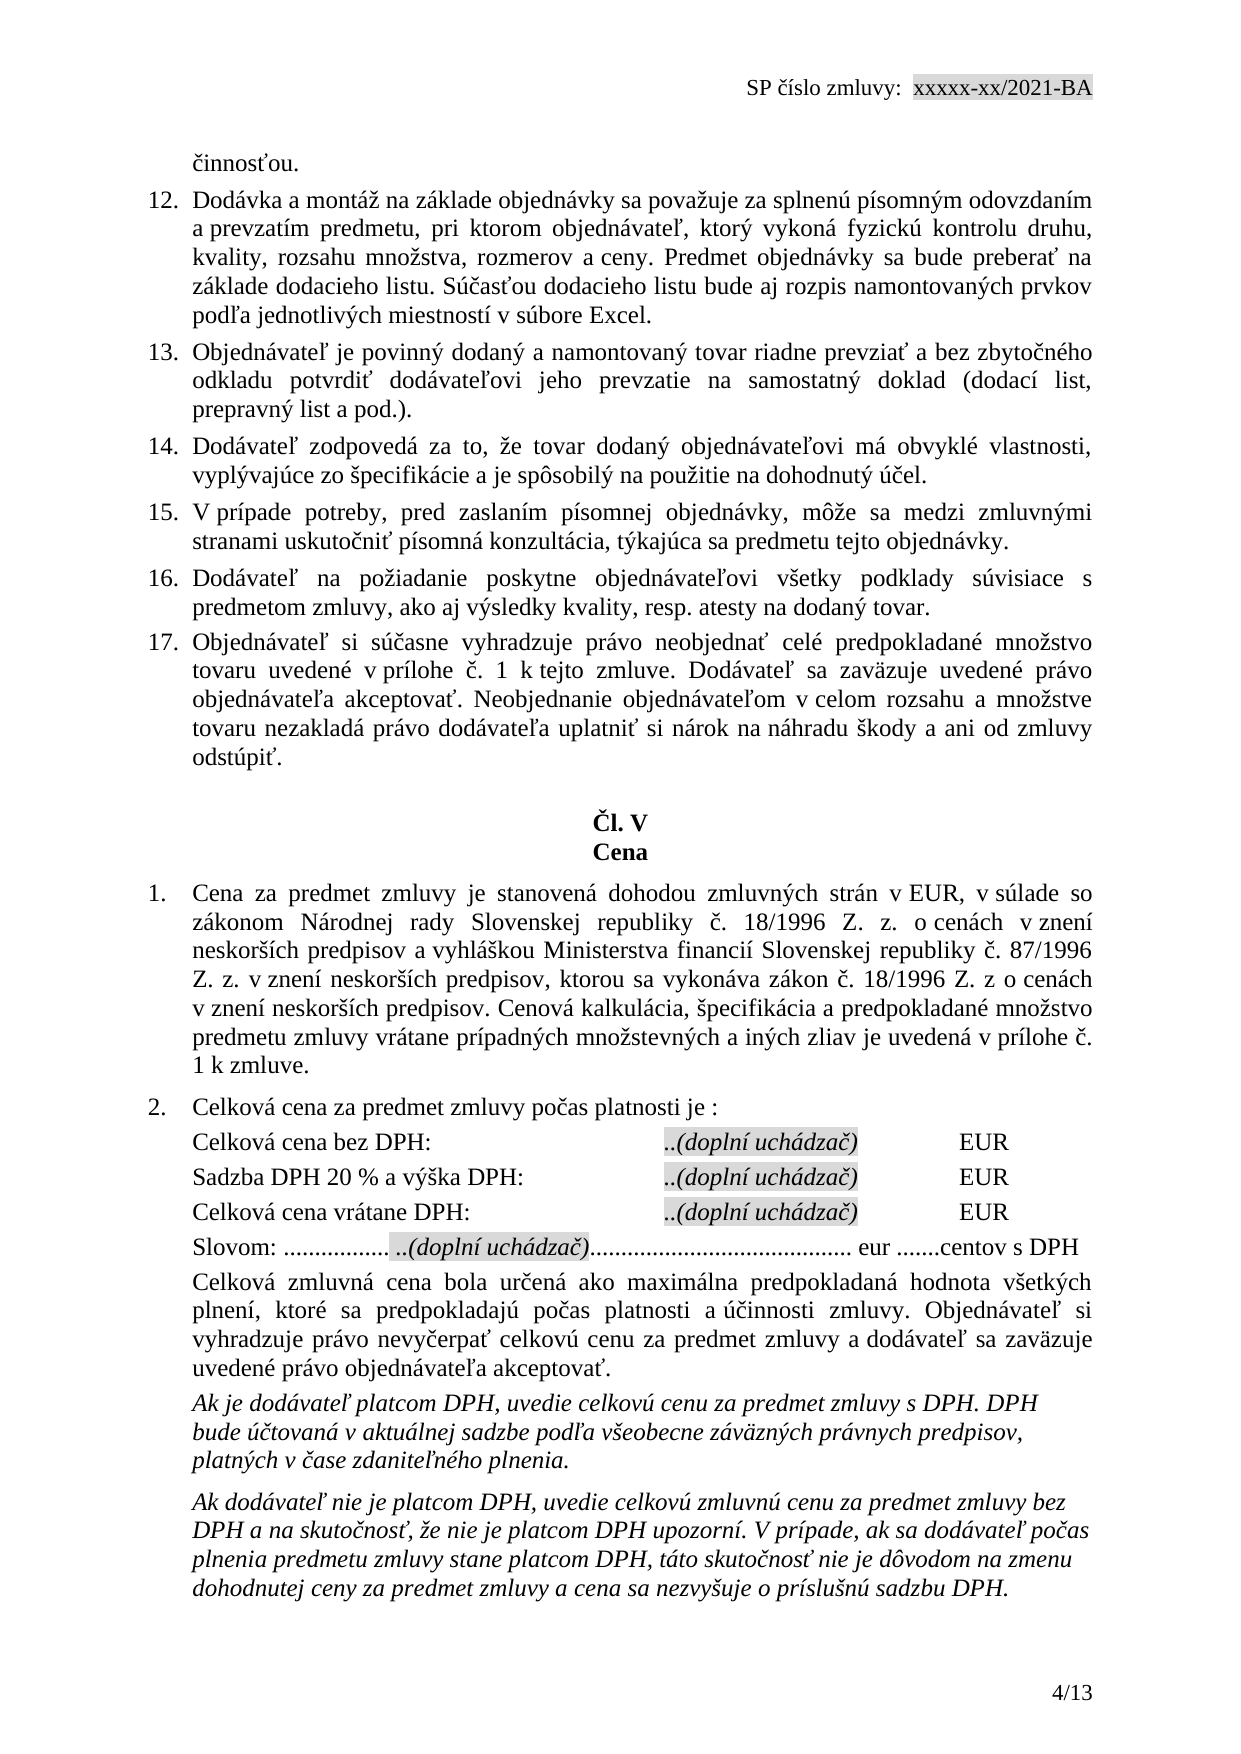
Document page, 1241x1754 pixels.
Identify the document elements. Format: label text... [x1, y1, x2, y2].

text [148, 148, 1092, 176]
text Celková cena vrátane DPH: ..(doplní uchádzač) EUR [858, 1197, 1092, 1226]
text 15. V prípade potreby, pred zaslaním písomnej objednávky, môže sa medzi zmluvnými stranami uskutočniť písomná konzultácia, týkajúca sa predmetu tejto objednávky. [148, 497, 1092, 555]
text 16. Dodávateľ na požiadanie poskytne objednávateľovi všetky podklady súvisiace s predmetom zmluvy, ako aj výsledky kvality, resp. atesty na dodaný tovar. [148, 563, 1092, 621]
text Celková cena bez DPH: ..(doplní uchádzač) EUR [858, 1127, 1092, 1156]
list Cena za predmet zmluvy je stanovená dohodou zmluvných strán v EUR, v súlade so zákonom Národnej rady Slovenskej republiky č. 18/1996 Z. z. o cenách v znení neskorších predpisov a vyhláškou Ministerstva financií Slovenskej republiky č. 87/1996 Z. z. v znení neskorších predpisov, ktorou sa vykonáva zákon č. 18/1996 Z. z o cenách v znení neskorších predpisov. Cenová kalkulácia, špecifikácia a predpokladané množstvo predmetu zmluvy vrátane prípadných množstevných a iných zliav je uvedená v prílohe č. 1 k zmluve. [148, 878, 1092, 1079]
text 13. Objednávateľ je povinný dodaný a namontovaný tovar riadne prevziať a bez zbytočného odkladu potvrdiť dodávateľovi jeho prevzatie na samostatný doklad (dodací list, prepravný list a pod.). [148, 337, 1092, 423]
text Ak dodávateľ nie je platcom DPH, uvedie celkovú zmluvnú cenu za predmet zmluvy bez DPH a na skutočnosť, že nie je platcom DPH upozorní. V prípade, ak sa dodávateľ počas plnenia predmetu zmluvy stane platcom DPH, táto skutočnosť nie je dôvodom na zmenu dohodnutej ceny za predmet zmluvy a cena sa nezvyšuje o príslušnú sadzbu DPH. [192, 1487, 1092, 1602]
text Čl. V [148, 808, 1092, 837]
text 12. Dodávka a montáž na základe objednávky sa považuje za splnenú písomným odovzdaním a prevzatím predmetu, pri ktorom objednávateľ, ktorý vykoná fyzickú kontrolu druhu, kvality, rozsahu množstva, rozmerov a ceny. Predmet objednávky sa bude preberať na základe dodacieho listu. Súčasťou dodacieho listu bude aj rozpis namontovaných prvkov podľa jednotlivých miestností v súbore Excel. [148, 185, 1092, 328]
text Celková cena vrátane DPH: ..(doplní uchádzač) EUR [185, 1197, 664, 1226]
text 17. Objednávateľ si súčasne vyhradzuje právo neobjednať celé predpokladané množstvo tovaru uvedené v prílohe č. 1 k tejto zmluve. Dodávateľ sa zaväzuje uvedené právo objednávateľa akceptovať. Neobjednanie objednávateľom v celom rozsahu a množstve tovaru nezakladá právo dodávateľa uplatniť si nárok na náhradu škody a ani od zmluvy odstúpiť. [148, 627, 1092, 771]
text Ak je dodávateľ platcom DPH, uvedie celkovú cenu za predmet zmluvy s DPH. DPH bude účtovaná v aktuálnej sadzbe podľa všeobecne záväzných právnych predpisov, platných v čase zdaniteľného plnenia. [192, 1388, 1092, 1474]
text Sadzba DPH 20 % a výška DPH: ..(doplní uchádzač) EUR [185, 1162, 664, 1191]
text Sadzba DPH 20 % a výška DPH: ..(doplní uchádzač) EUR [858, 1162, 1092, 1191]
text 14. Dodávateľ zodpovedá za to, že tovar dodaný objednávateľovi má obvyklé vlastnosti, vyplývajúce zo špecifikácie a je spôsobilý na použitie na dohodnutý účel. [148, 431, 1092, 489]
text Slovom: ................. ..(doplní uchádzač).......................................... eur .......centov s DPH [589, 1232, 1092, 1261]
text Cena [148, 837, 1092, 866]
text Celková zmluvná cena bola určená ako maximálna predpokladaná hodnota všetkých plnení, ktoré sa predpokladajú počas platnosti a účinnosti zmluvy. Objednávateľ si vyhradzuje právo nevyčerpať celkovú cenu za predmet zmluvy a dodávateľ sa zaväzuje uvedené právo objednávateľa akceptovať. [192, 1267, 1092, 1382]
text Celková cena bez DPH: ..(doplní uchádzač) EUR [185, 1127, 664, 1156]
list Celková cena za predmet zmluvy počas platnosti je : [148, 1092, 1092, 1121]
